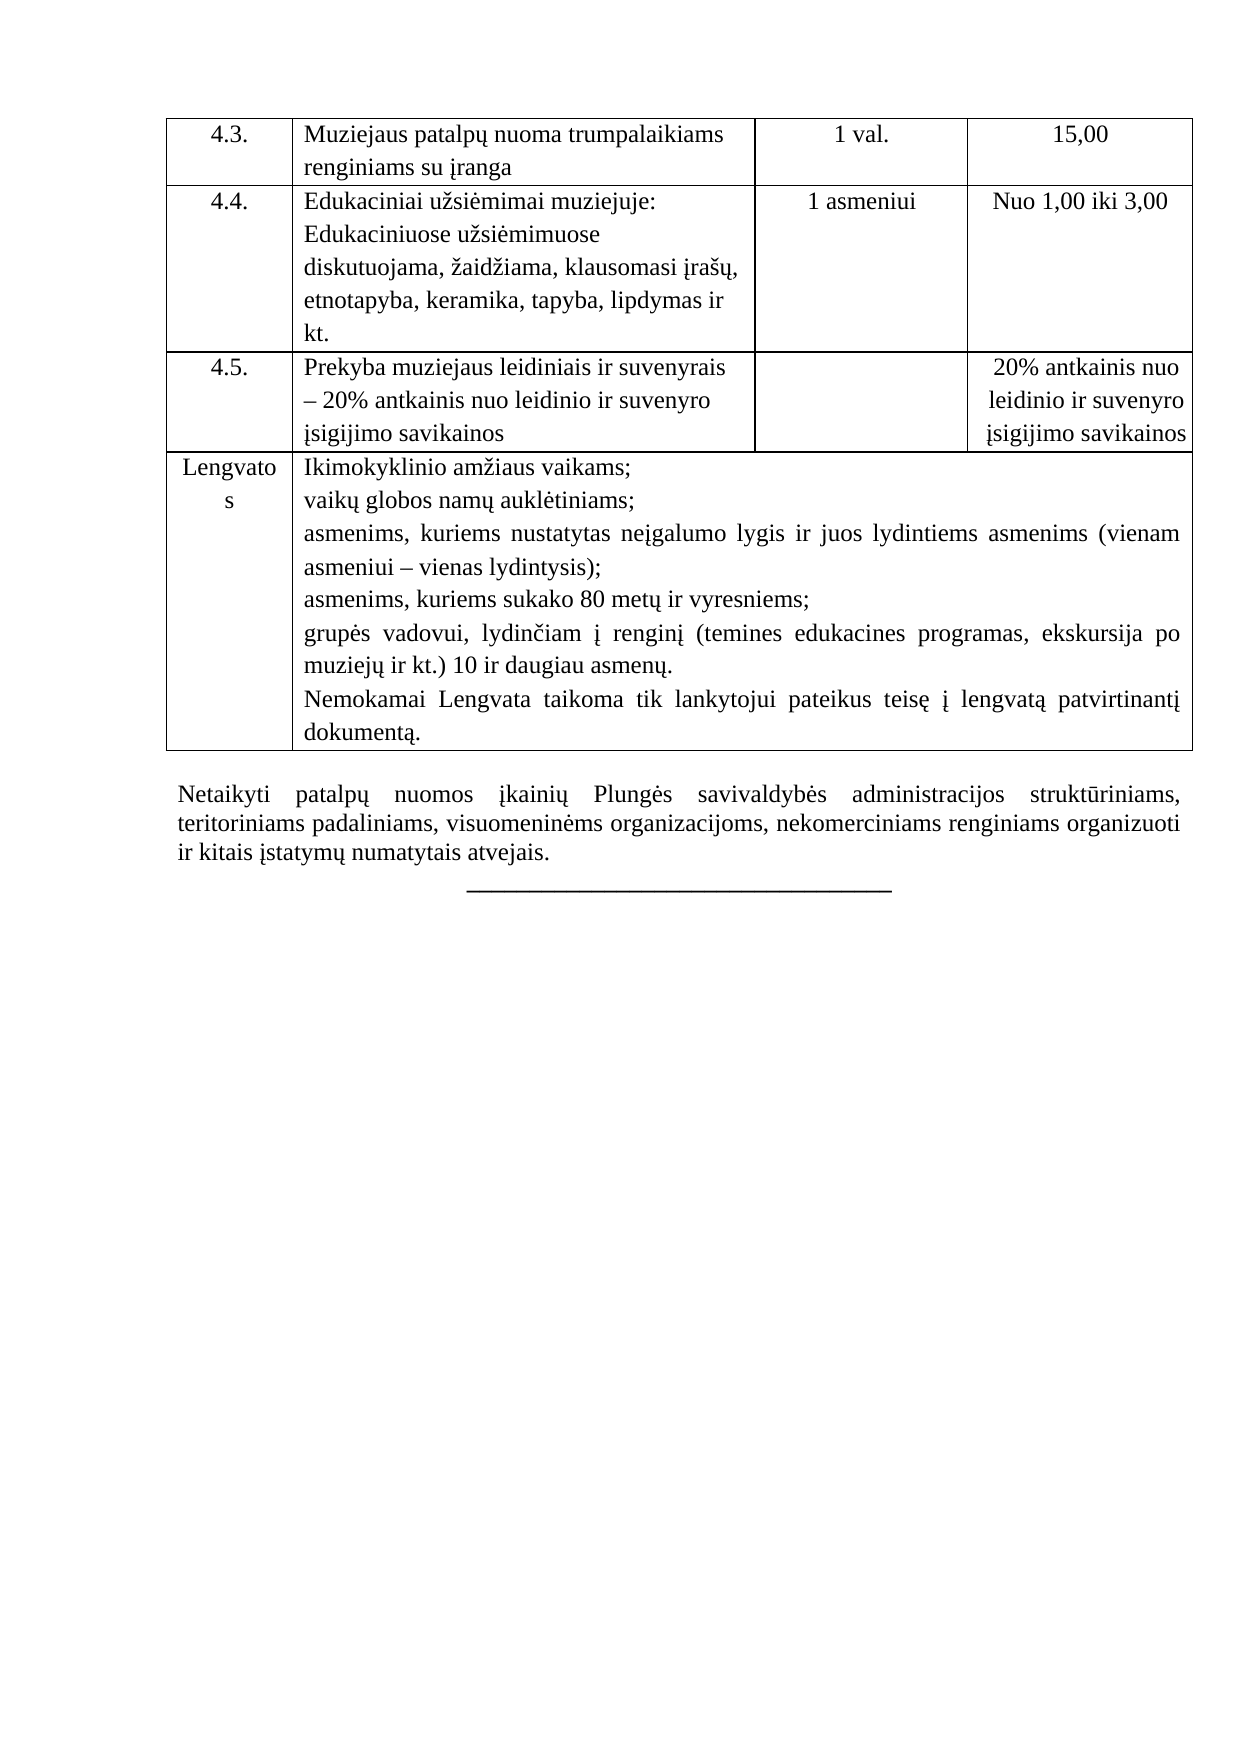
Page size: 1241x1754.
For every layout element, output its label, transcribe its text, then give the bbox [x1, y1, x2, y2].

table_cell 1 val. [756, 119, 967, 185]
table_cell Lengvatos [167, 453, 292, 750]
table_cell 15,00 [968, 119, 1192, 185]
table_cell 20% antkainis nuo leidinio ir suvenyro įsigijimo savikainos [968, 353, 1192, 451]
text __________________________________ [177, 866, 1181, 894]
table_cell Nuo 1,00 iki 3,00 [968, 186, 1192, 351]
table_cell Prekyba muziejaus leidiniais ir suvenyrais – 20% antkainis nuo leidinio ir suvenyro įsigijimo savikainos [293, 353, 754, 451]
table_cell Edukaciniai užsiėmimai muziejuje: Edukaciniuose užsiėmimuose diskutuojama, žaidžiama, klausomasi įrašų, etnotapyba, keramika, tapyba, lipdymas ir kt. [293, 186, 754, 351]
table_cell 4.3. [167, 119, 292, 185]
table_cell 4.5. [167, 353, 292, 451]
table_cell 4.4. [167, 186, 292, 351]
table_cell 1 asmeniui [756, 186, 967, 351]
table_cell [756, 353, 967, 451]
table_cell Muziejaus patalpų nuoma trumpalaikiams renginiams su įranga [293, 119, 754, 185]
text Netaikyti patalpų nuomos įkainių Plungės savivaldybės administracijos struktūriniams, teritoriniams padaliniams, visuomeninėms organizacijoms, nekomerciniams renginiams organizuoti ir kitais įstatymų numatytais atvejais. [177, 779, 1181, 866]
table_cell Ikimokyklinio amžiaus vaikams; vaikų globos namų auklėtiniams; asmenims, kuriems nustatytas neįgalumo lygis ir juos lydintiems asmenims (vienam asmeniui – vienas lydintysis); asmenims, kuriems sukako 80 metų ir vyresniems; grupės vadovui, lydinčiam į renginį (temines edukacines programas, ekskursija po muziejų ir kt.) 10 ir daugiau asmenų. Nemokamai Lengvata taikoma tik lankytojui pateikus teisę į lengvatą patvirtinantį dokumentą. [293, 453, 1192, 750]
